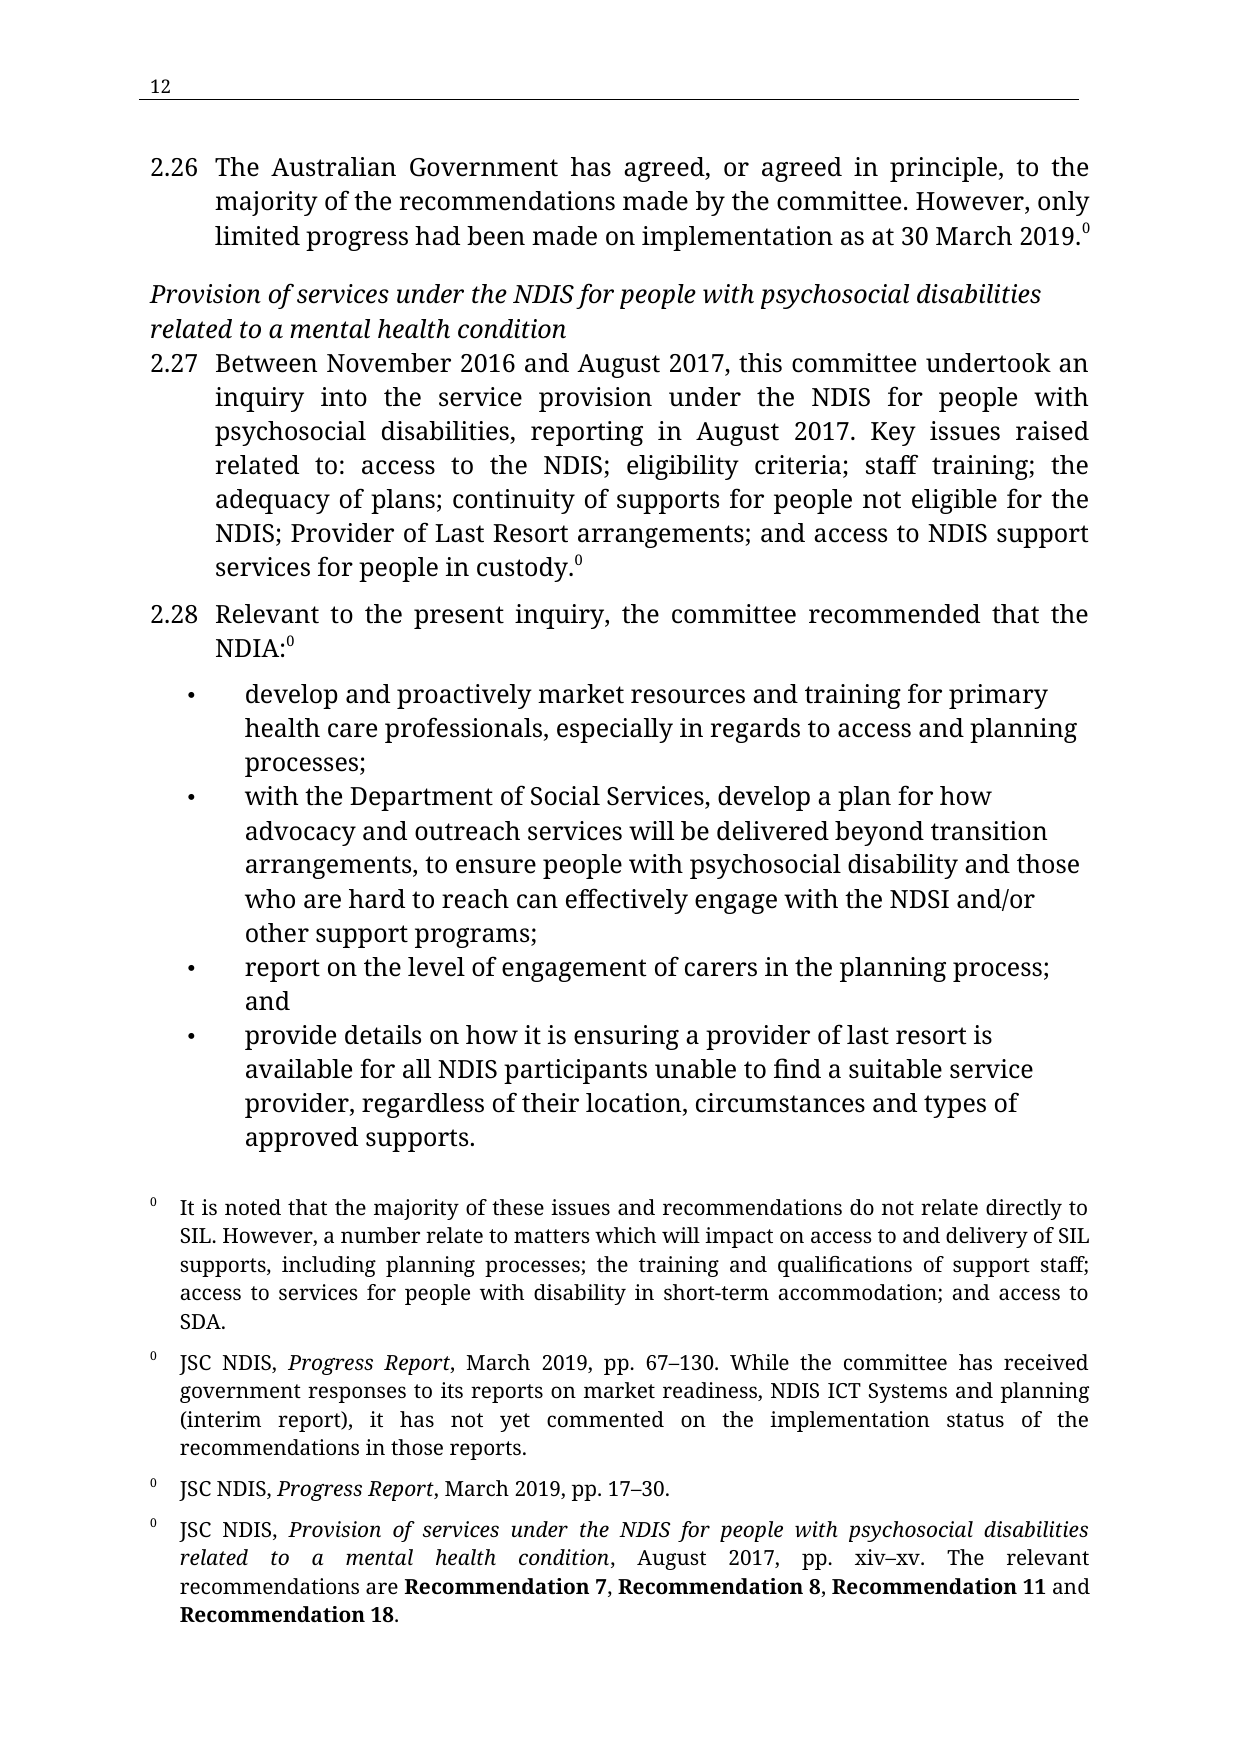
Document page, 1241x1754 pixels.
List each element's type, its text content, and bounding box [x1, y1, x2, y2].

text report on the level of engagement of carers in the planning process; and [187, 949, 1090, 1017]
text with the Department of Social Services, develop a plan for how advocacy and outreach services will be delivered beyond transition arrangements, to ensure people with psychosocial disability and those who are hard to reach can effectively engage with the NDSI and/or other support programs; [187, 779, 1090, 949]
text develop and proactively market resources and training for primary health care professionals, especially in regards to access and planning processes; [187, 677, 1090, 779]
text 2.27 Between November 2016 and August 2017, this committee undertook an inquiry into the service provision under the NDIS for people with psychosocial disabilities, reporting in August 2017. Key issues raised related to: access to the NDIS; eligibility criteria; staff training; the adequacy of plans; continuity of supports for people not eligible for the NDIS; Provider of Last Resort arrangements; and access to NDIS support services for people in custody. [150, 345, 1090, 584]
text 2.26 The Australian Government has agreed, or agreed in principle, to the majority of the recommendations made by the committee. However, only limited progress had been made on implementation as at 30 March 2019. [150, 150, 1090, 252]
text provide details on how it is ensuring a provider of last resort is available for all NDIS participants unable to find a suitable service provider, regardless of their location, circumstances and types of approved supports. [187, 1017, 1090, 1154]
text 2.28 Relevant to the present inquiry, the committee recommended that the NDIA: [150, 596, 1090, 664]
subtitle Provision of services under the NDIS for people with psychosocial disabilities related to a mental health condition [150, 277, 1090, 345]
